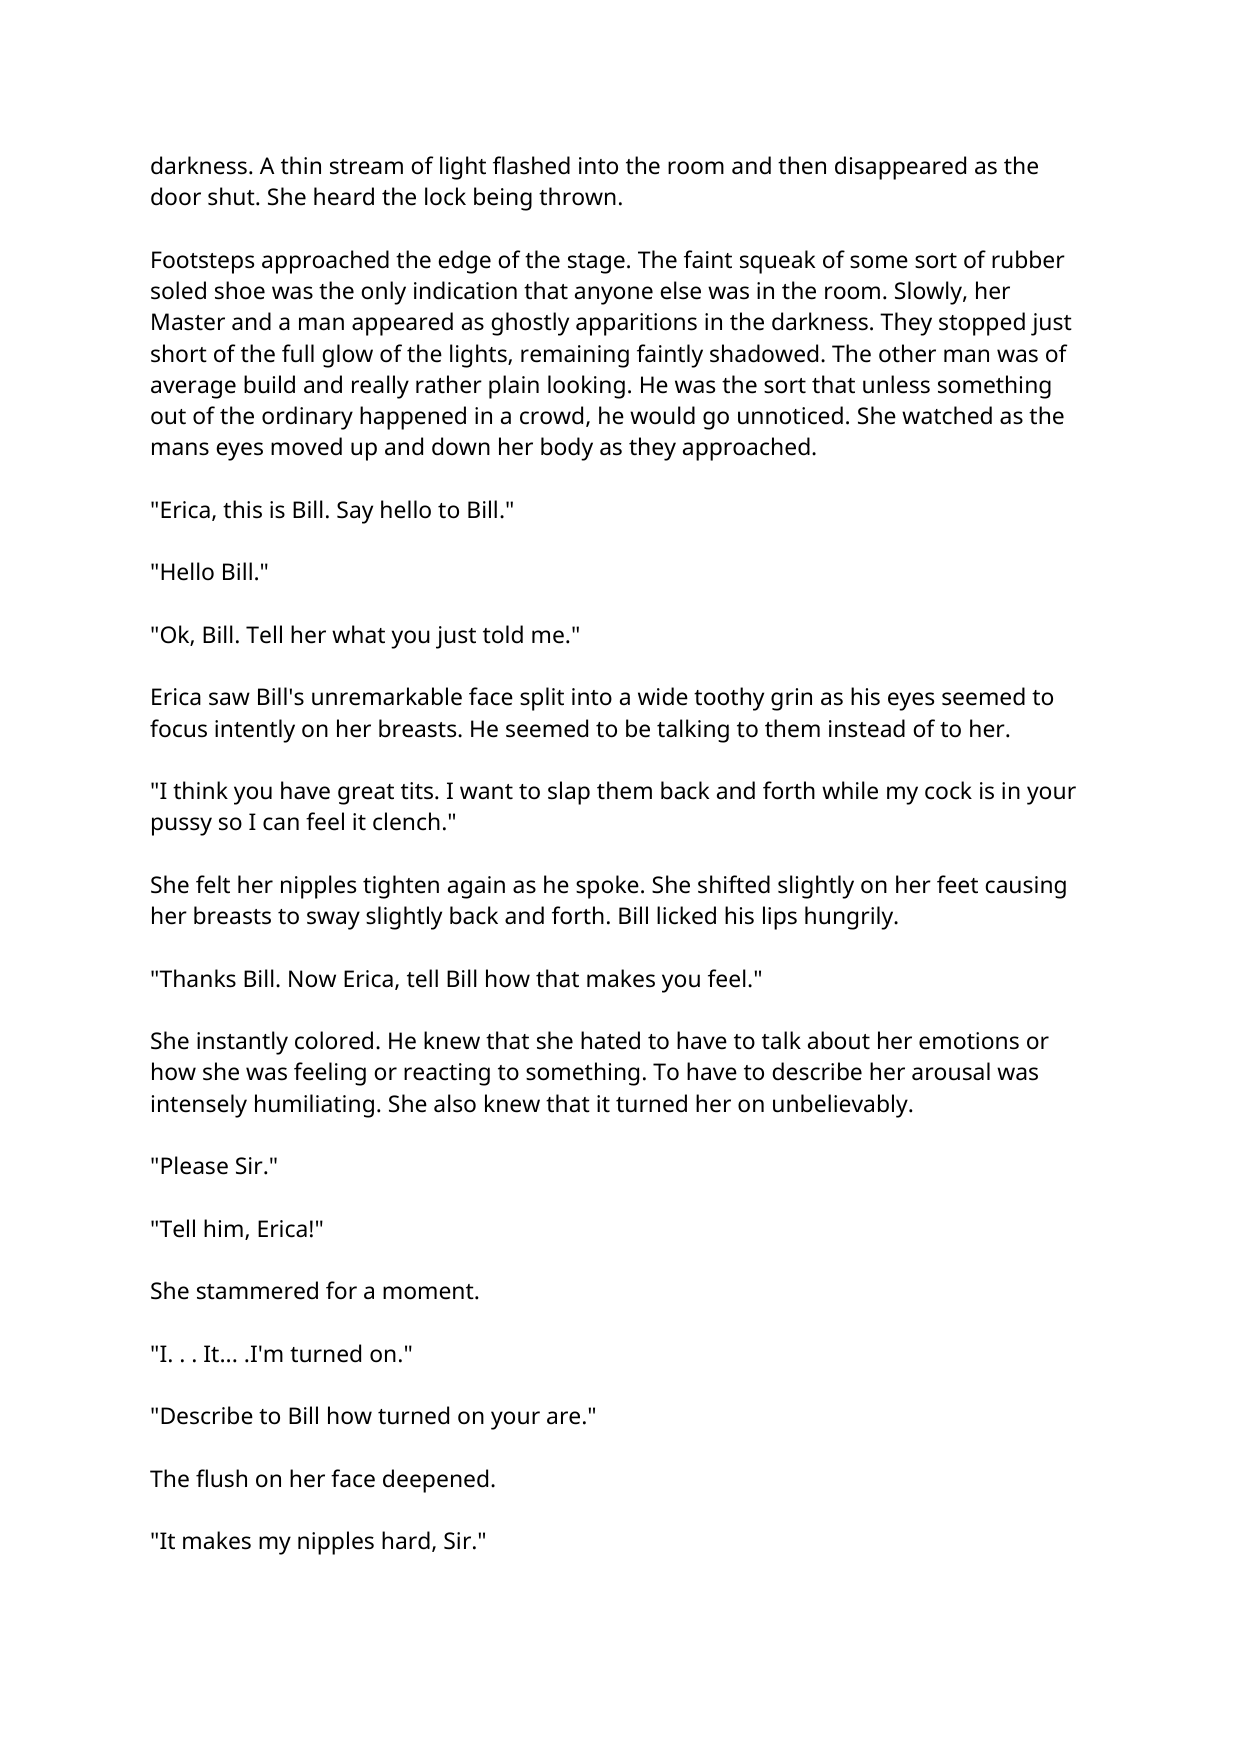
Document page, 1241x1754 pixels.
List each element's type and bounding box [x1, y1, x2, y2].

text [150, 150, 1090, 1587]
